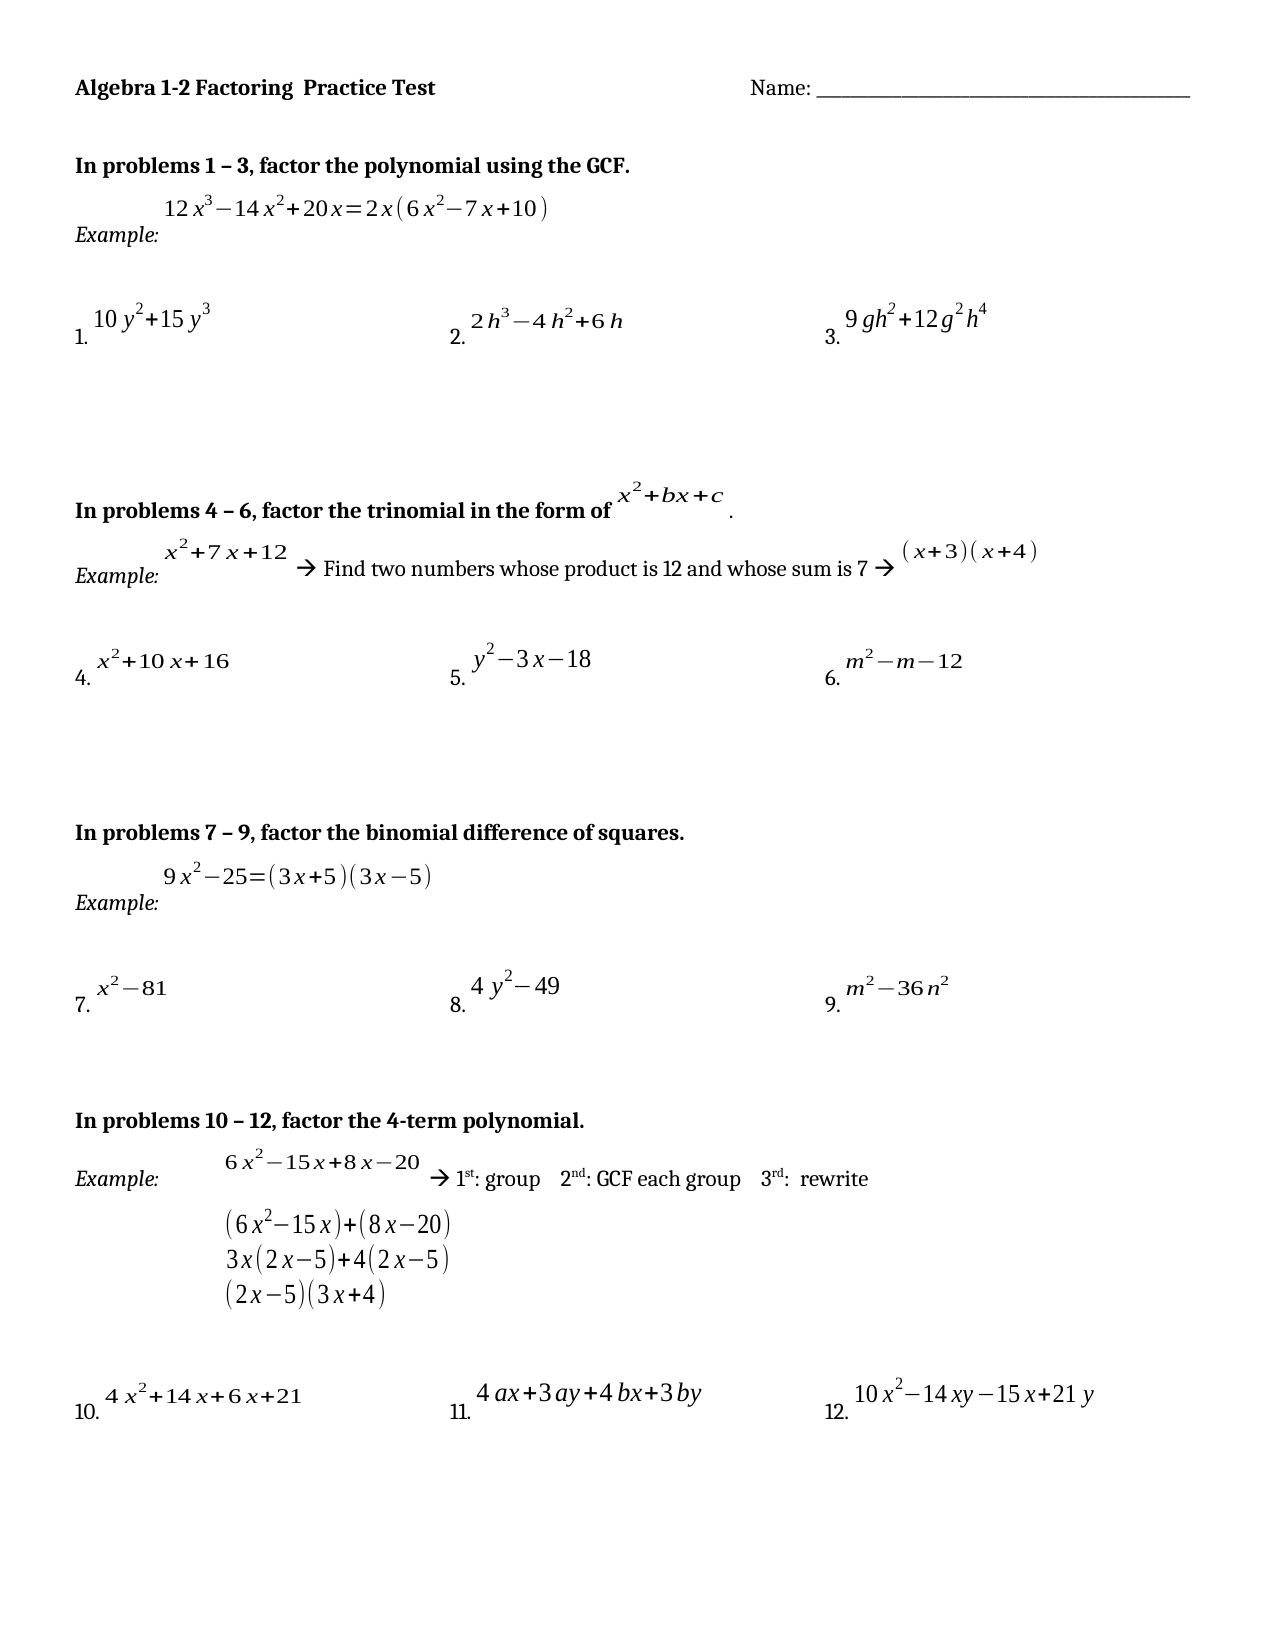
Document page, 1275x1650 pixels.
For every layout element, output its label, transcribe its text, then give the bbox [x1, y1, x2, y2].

text 7. 8. 9. [75, 967, 1200, 1018]
text Example: [75, 859, 1200, 916]
text 4. 5. 6. [75, 640, 1200, 691]
text 10. 11. 12. [75, 1374, 1200, 1426]
text In problems 10 – 12, factor the 4-term polynomial. [75, 1108, 1200, 1134]
text Algebra 1-2 Factoring Practice Test Name: ____________________________________________ [75, 75, 1200, 101]
text 1. 2. 3. [75, 299, 1200, 351]
text In problems 1 – 3, factor the polynomial using the GCF. [75, 153, 1200, 179]
text Example: 1st: group 2nd: GCF each group 3rd: rewrite [75, 1147, 1200, 1192]
text Example: [75, 192, 1200, 248]
text Example: Find two numbers whose product is 12 and whose sum is 7 [75, 537, 1200, 589]
text In problems 4 – 6, factor the trinomial in the form of . [75, 479, 1200, 524]
text In problems 7 – 9, factor the binomial difference of squares. [75, 820, 1200, 847]
